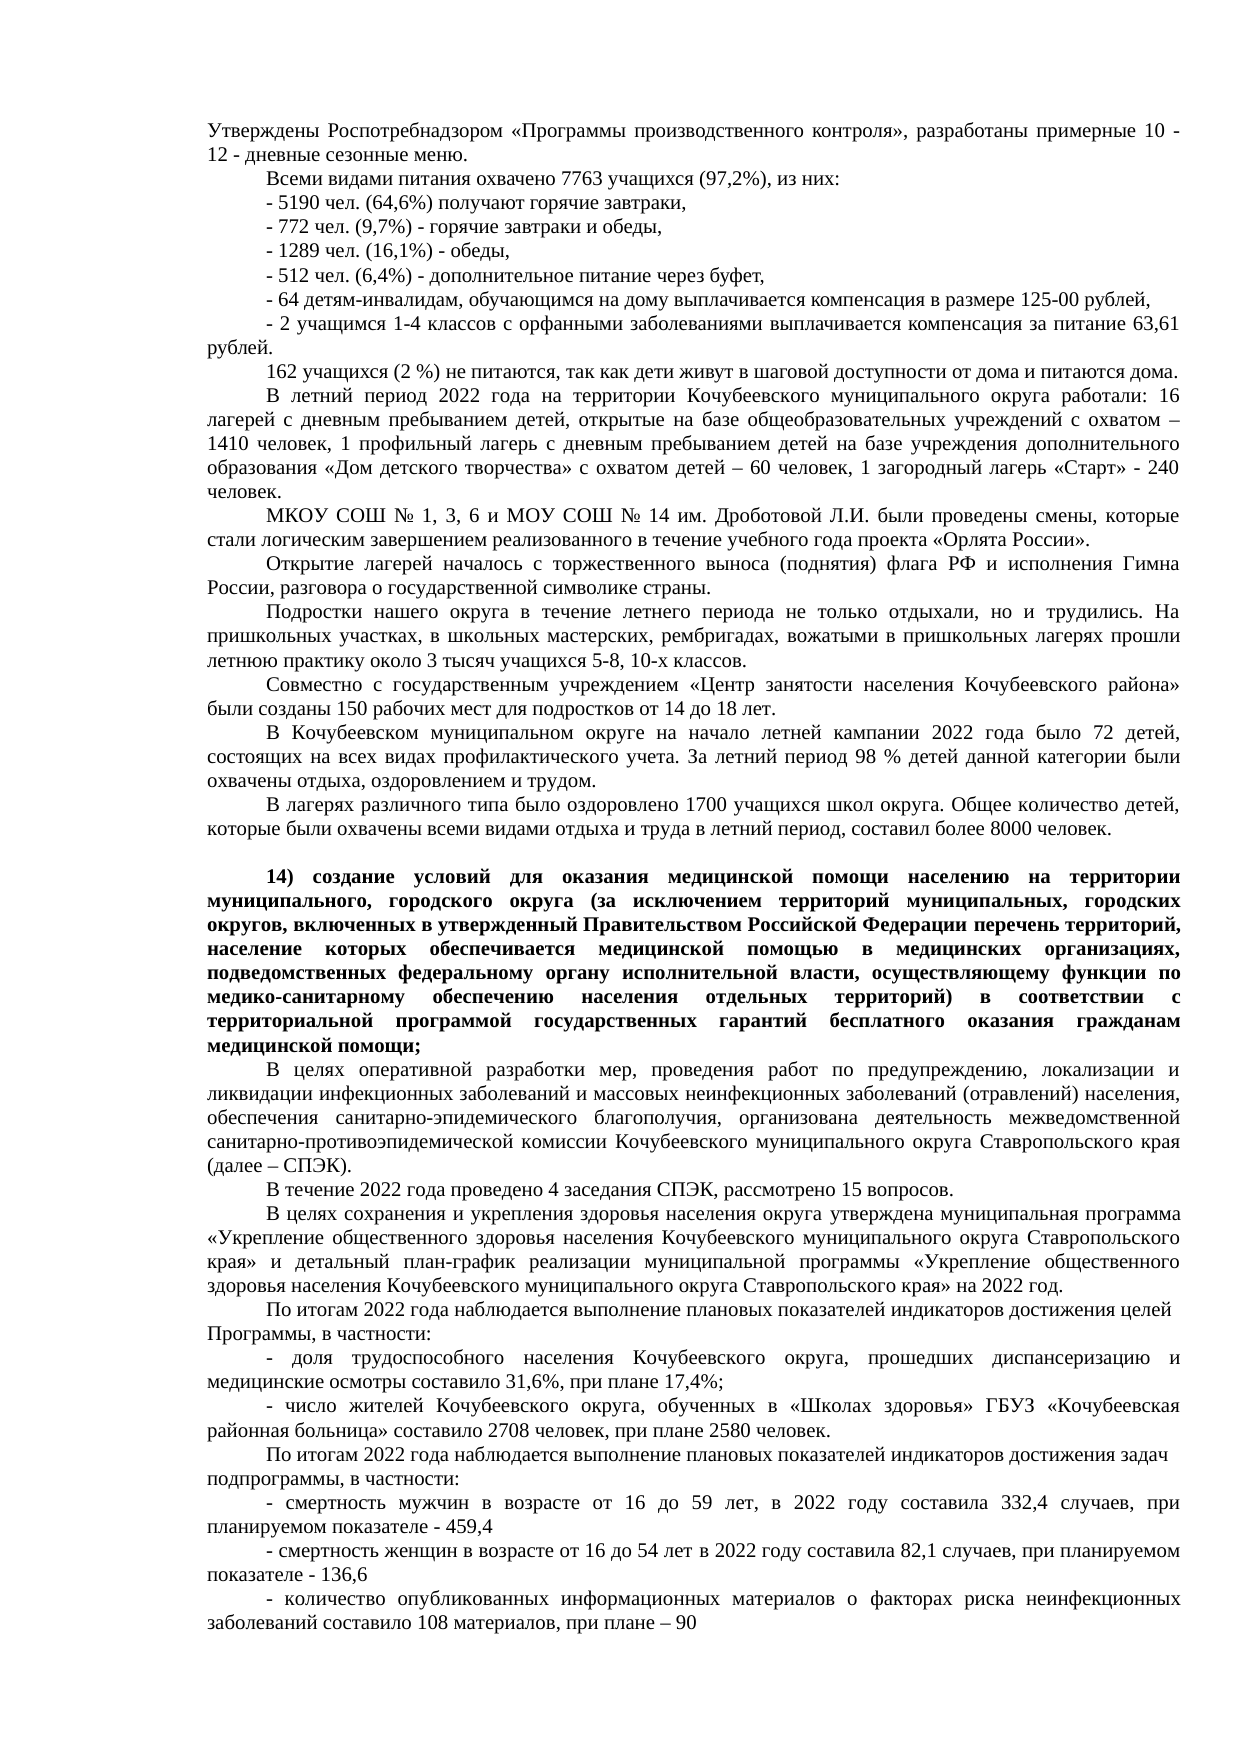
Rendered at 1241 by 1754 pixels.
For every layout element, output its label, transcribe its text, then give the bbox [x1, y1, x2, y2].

text - 1289 чел. (16,1%) - обеды, [207, 238, 1181, 262]
text - доля трудоспособного населения Кочубеевского округа, прошедших диспансеризацию и медицинские осмотры составило 31,6%, при плане 17,4%; [207, 1345, 1181, 1393]
text 14) создание условий для оказания медицинской помощи населению на территории муниципального, городского округа (за исключением территорий муниципальных, городских округов, включенных в утвержденный Правительством Российской Федерации перечень территорий, население которых обеспечивается медицинской помощью в медицинских организациях, подведомственных федеральному органу исполнительной власти, осуществляющему функции по медико-санитарному обеспечению населения отдельных территорий) в соответствии с территориальной программой государственных гарантий бесплатного оказания гражданам медицинской помощи; [207, 864, 1181, 1057]
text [207, 118, 1181, 166]
list По итогам 2022 года наблюдается выполнение плановых показателей индикаторов достижения задач подпрограммы, в частности: [207, 1442, 1181, 1490]
text - 5190 чел. (64,6%) получают горячие завтраки, [207, 190, 1181, 214]
text Совместно с государственным учреждением «Центр занятости населения Кочубеевского района» были созданы 150 рабочих мест для подростков от 14 до 18 лет. [207, 672, 1181, 720]
text - число жителей Кочубеевского округа, обученных в «Школах здоровья» ГБУЗ «Кочубеевская районная больница» составило 2708 человек, при плане 2580 человек. [207, 1393, 1181, 1442]
text - смертность мужчин в возрасте от 16 до 59 лет, в 2022 году составила 332,4 случаев, при планируемом показателе - 459,4 [207, 1490, 1181, 1538]
text - смертность женщин в возрасте от 16 до 54 лет в 2022 году составила 82,1 случаев, при планируемом показателе - 136,6 [207, 1538, 1181, 1586]
text В течение 2022 года проведено 4 заседания СПЭК, рассмотрено 15 вопросов. [207, 1177, 1181, 1201]
list По итогам 2022 года наблюдается выполнение плановых показателей индикаторов достижения целей Программы, в частности: [207, 1297, 1181, 1345]
text - 64 детям-инвалидам, обучающимся на дому выплачивается компенсация в размере 125-00 рублей, [207, 287, 1181, 311]
text 162 учащихся (2 %) не питаются, так как дети живут в шаговой доступности от дома и питаются дома. [207, 359, 1181, 383]
text МКОУ СОШ № 1, 3, 6 и МОУ СОШ № 14 им. Дроботовой Л.И. были проведены смены, которые стали логическим завершением реализованного в течение учебного года проекта «Орлята России». [207, 503, 1181, 551]
text - 512 чел. (6,4%) - дополнительное питание через буфет, [207, 262, 1181, 287]
text Открытие лагерей началось с торжественного выноса (поднятия) флага РФ и исполнения Гимна России, разговора о государственной символике страны. [207, 551, 1181, 599]
text - количество опубликованных информационных материалов о факторах риска неинфекционных заболеваний составило 108 материалов, при плане – 90 [207, 1586, 1181, 1634]
text В целях оперативной разработки мер, проведения работ по предупреждению, локализации и ликвидации инфекционных заболеваний и массовых неинфекционных заболеваний (отравлений) населения, обеспечения санитарно-эпидемического благополучия, организована деятельность межведомственной санитарно-противоэпидемической комиссии Кочубеевского муниципального округа Ставропольского края (далее – СПЭК). [207, 1057, 1181, 1177]
text В летний период 2022 года на территории Кочубеевского муниципального округа работали: 16 лагерей с дневным пребыванием детей, открытые на базе общеобразовательных учреждений с охватом – 1410 человек, 1 профильный лагерь с дневным пребыванием детей на базе учреждения дополнительного образования «Дом детского творчества» с охватом детей – 60 человек, 1 загородный лагерь «Старт» - 240 человек. [207, 383, 1181, 503]
text В лагерях различного типа было оздоровлено 1700 учащихся школ округа. Общее количество детей, которые были охвачены всеми видами отдыха и труда в летний период, составил более 8000 человек. [207, 792, 1181, 840]
text - 2 учащимся 1-4 классов с орфанными заболеваниями выплачивается компенсация за питание 63,61 рублей. [207, 311, 1181, 359]
text - 772 чел. (9,7%) - горячие завтраки и обеды, [207, 214, 1181, 238]
text Подростки нашего округа в течение летнего периода не только отдыхали, но и трудились. На пришкольных участках, в школьных мастерских, рембригадах, вожатыми в пришкольных лагерях прошли летнюю практику около 3 тысяч учащихся 5-8, 10-х классов. [207, 599, 1181, 672]
text Всеми видами питания охвачено 7763 учащихся (97,2%), из них: [207, 166, 1181, 190]
text В Кочубеевском муниципальном округе на начало летней кампании 2022 года было 72 детей, состоящих на всех видах профилактического учета. За летний период 98 % детей данной категории были охвачены отдыха, оздоровлением и трудом. [207, 720, 1181, 792]
text В целях сохранения и укрепления здоровья населения округа утверждена муниципальная программа «Укрепление общественного здоровья населения Кочубеевского муниципального округа Ставропольского края» и детальный план-график реализации муниципальной программы «Укрепление общественного здоровья населения Кочубеевского муниципального округа Ставропольского края» на 2022 год. [207, 1201, 1181, 1297]
